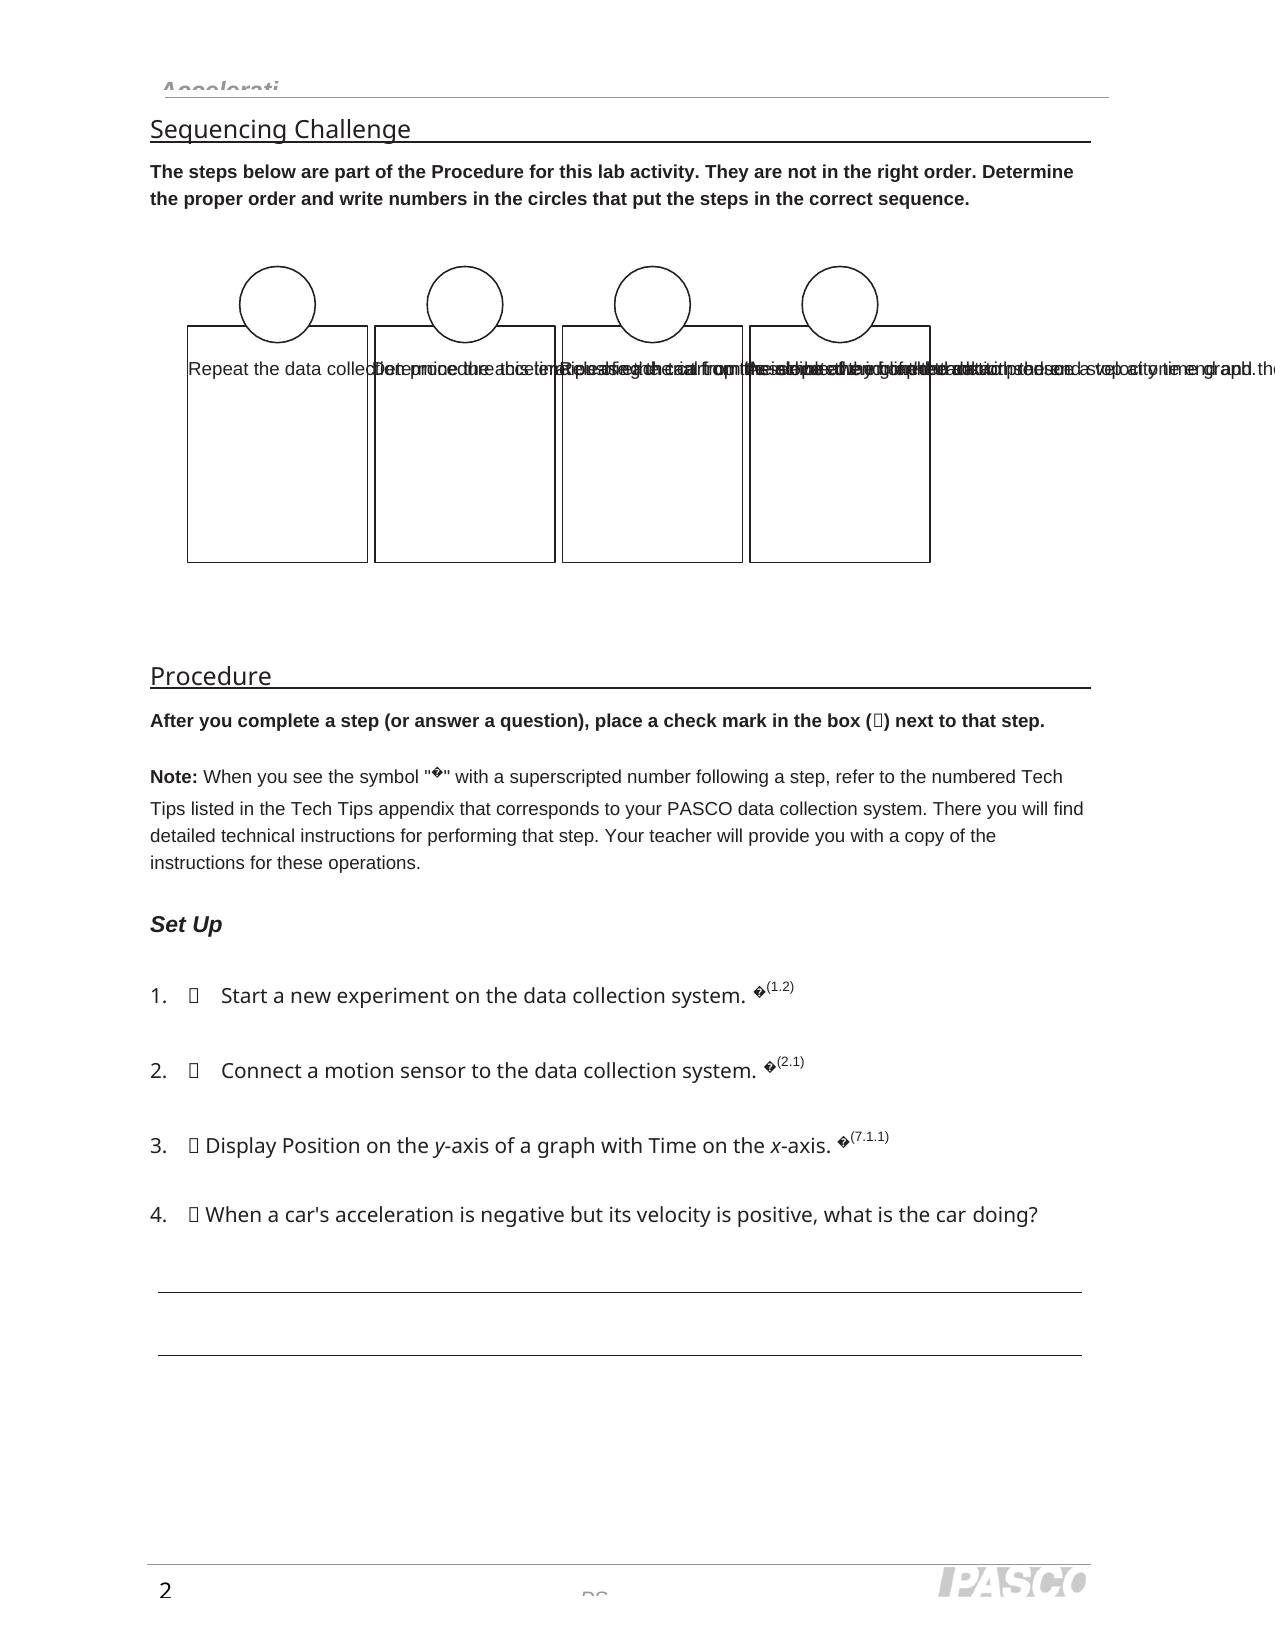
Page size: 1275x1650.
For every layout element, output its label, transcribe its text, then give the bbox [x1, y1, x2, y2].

text Tips listed in the Tech Tips appendix that corresponds to your PASCO data collection system. There you will find detailed technical instructions for performing that step. Your teacher will provide you with a copy of the instructions for these operations. [150, 798, 1089, 873]
subtitle Sequencing Challenge [150, 112, 1139, 146]
list  Display Position on the y-axis of a graph with Time on the x-axis. �(7.1.1) [150, 1129, 1139, 1159]
text The steps below are part of the Procedure for this lab activity. They are not in the right order. Determine the proper order and write numbers in the circles that put the steps in the correct sequence. [150, 161, 1076, 209]
subtitle Set Up [150, 911, 1139, 937]
list  When a car's acceleration is negative but its velocity is positive, what is the car doing? [150, 1200, 1139, 1228]
subtitle Procedure [150, 658, 1139, 692]
list  Start a new experiment on the data collection system. �(1.2) [150, 979, 1139, 1009]
list  Connect a motion sensor to the data collection system. �(2.1) [150, 1054, 1139, 1084]
text Note: When you see the symbol "�" with a superscripted number following a step, refer to the numbered Tech [150, 763, 1139, 787]
text After you complete a step (or answer a question), place a check mark in the box () next to that step. [150, 707, 1139, 732]
picture [937, 1567, 1086, 1597]
